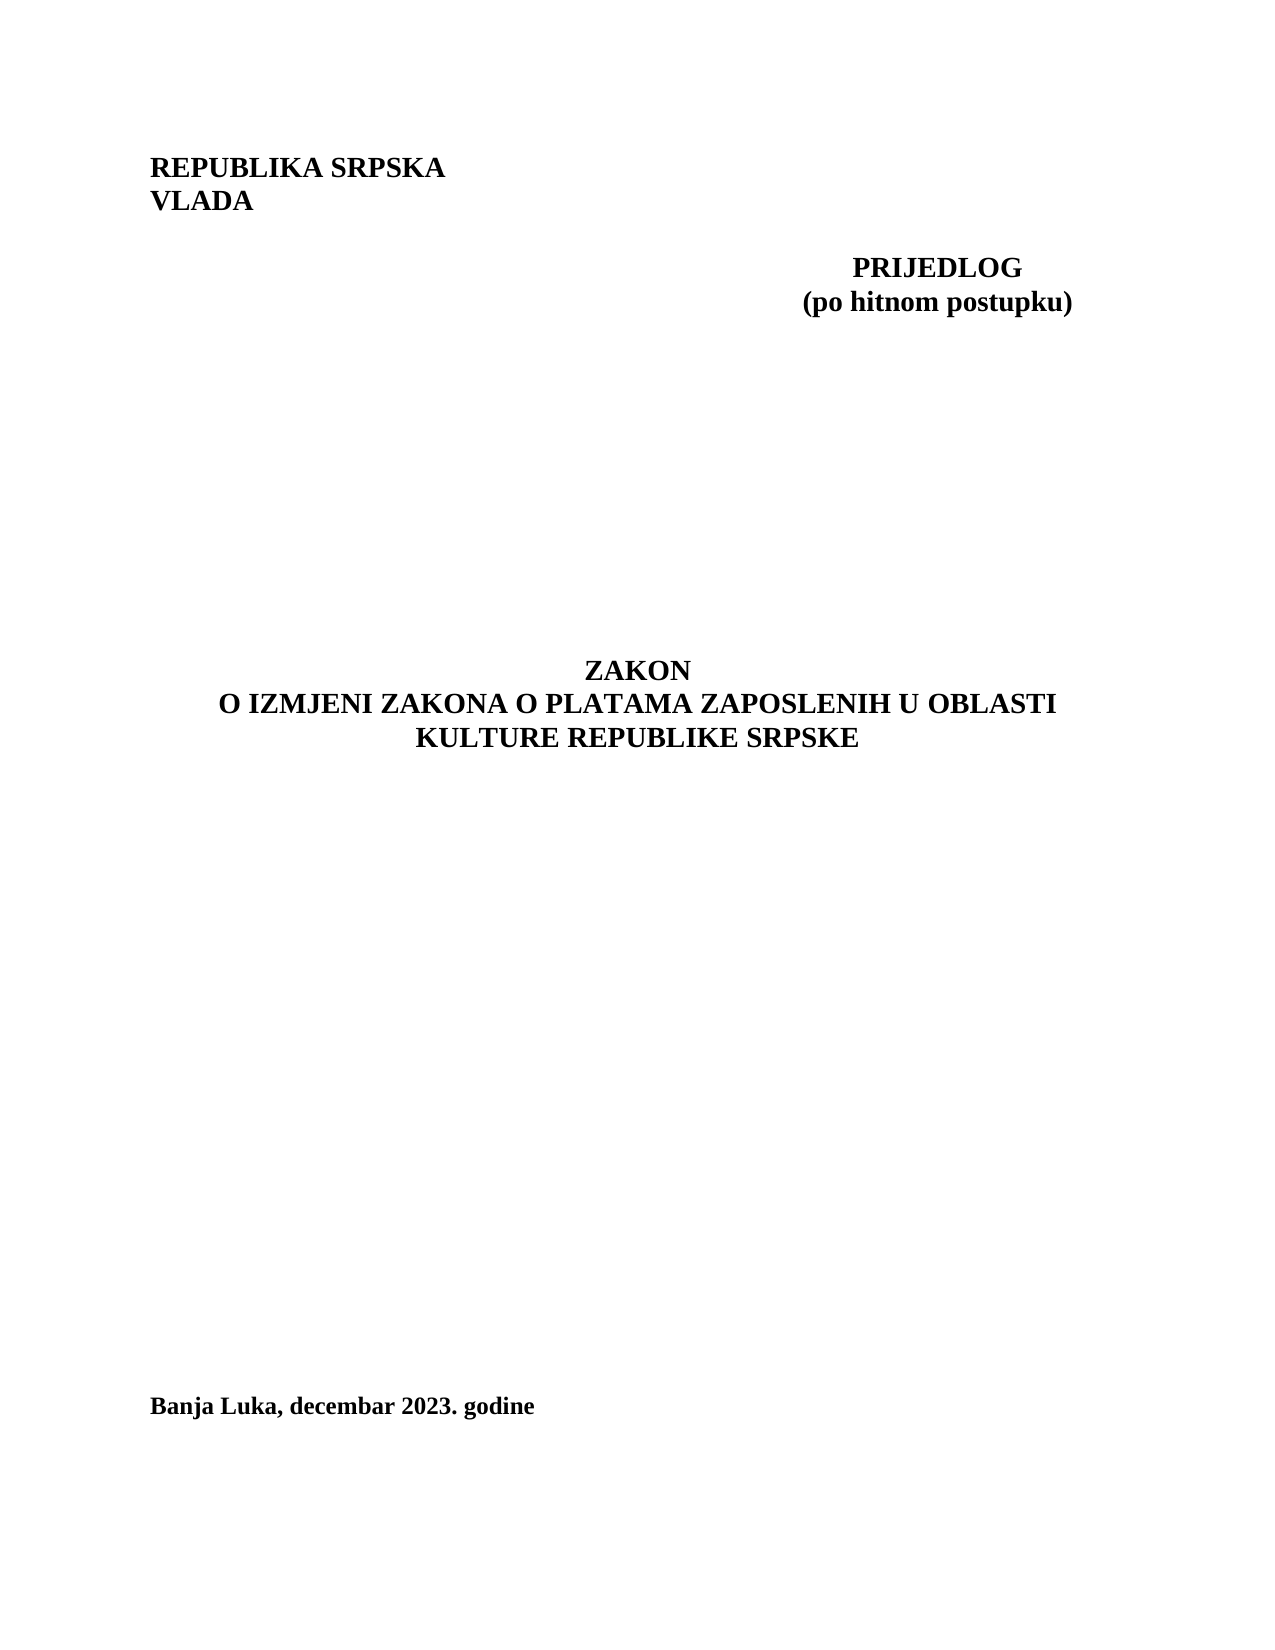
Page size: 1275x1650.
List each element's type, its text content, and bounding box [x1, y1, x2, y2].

text O IZMJENI ZAKONA O PLATAMA ZAPOSLENIH U OBLASTI KULTURE REPUBLIKE SRPSKE [150, 687, 1125, 754]
text VLADA [150, 183, 1125, 217]
text Banja Luka, decembar 2023. godine [150, 1391, 1125, 1420]
text (po hitnom postupku) [150, 284, 1125, 318]
text REPUBLIKA SRPSKA [150, 150, 1125, 183]
text ZAKON [150, 653, 1125, 687]
text PRIJEDLOG [150, 251, 1125, 284]
